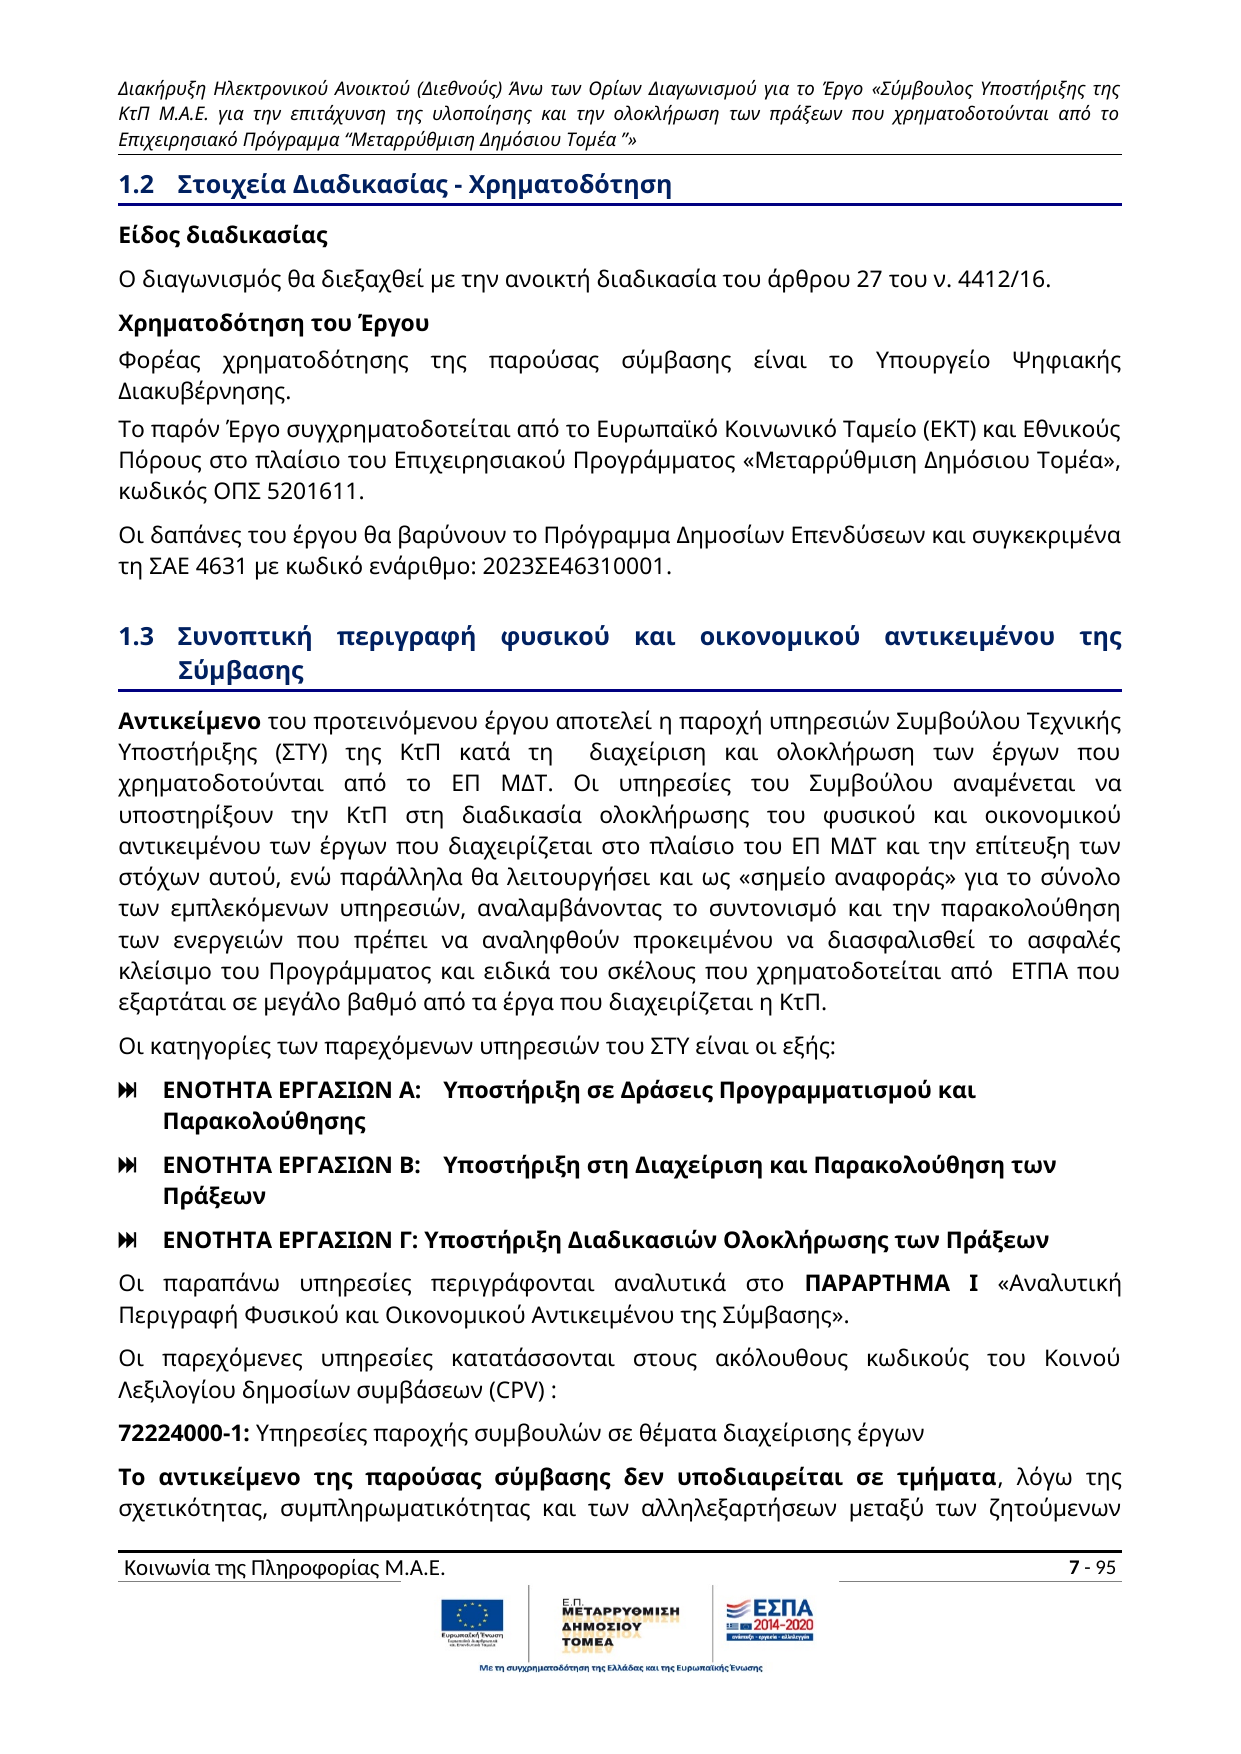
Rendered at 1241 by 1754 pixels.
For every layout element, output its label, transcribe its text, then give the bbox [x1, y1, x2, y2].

text 72224000-1: Υπηρεσίες παροχής συμβουλών σε θέματα διαχείρισης έργων [118, 1417, 1122, 1448]
text Αντικείμενο του προτεινόμενου έργου αποτελεί η παροχή υπηρεσιών Συμβούλου Τεχνικής Υποστήριξης (ΣΤΥ) της ΚτΠ κατά τη διαχείριση και ολοκλήρωση των έργων που χρηματοδοτούνται από το ΕΠ ΜΔΤ. Οι υπηρεσίες του Συμβούλου αναμένεται να υποστηρίξουν την ΚτΠ στη διαδικασία ολοκλήρωσης του φυσικού και οικονομικού αντικειμένου των έργων που διαχειρίζεται στο πλαίσιο του ΕΠ ΜΔΤ και την επίτευξη των στόχων αυτού, ενώ παράλληλα θα λειτουργήσει και ως «σημείο αναφοράς» για το σύνολο των εμπλεκόμενων υπηρεσιών, αναλαμβάνοντας το συντονισμό και την παρακολούθηση των ενεργειών που πρέπει να αναληφθούν προκειμένου να διασφαλισθεί το ασφαλές κλείσιμο του Προγράμματος και ειδικά του σκέλους που χρηματοδοτείται από ΕΤΠΑ που εξαρτάται σε μεγάλο βαθμό από τα έργα που διαχειρίζεται η ΚτΠ. [118, 705, 1122, 1017]
text Χρηματοδότηση του Έργου [118, 306, 1122, 338]
text Οι παραπάνω υπηρεσίες περιγράφονται αναλυτικά στο ΠΑΡΑΡΤΗΜΑ Ι «Αναλυτική Περιγραφή Φυσικού και Οικονομικού Αντικειμένου της Σύμβασης». [118, 1267, 1122, 1330]
text Είδος διαδικασίας [118, 219, 1122, 250]
subtitle Στοιχεία Διαδικασίας - Χρηματοδότηση [118, 167, 1122, 203]
text Φορέας χρηματοδότησης της παρούσας σύμβασης είναι το Υπουργείο Ψηφιακής Διακυβέρνησης. [118, 344, 1122, 406]
text Οι κατηγορίες των παρεχόμενων υπηρεσιών του ΣΤΥ είναι οι εξής: [118, 1030, 1122, 1061]
list ΕΝΟΤΗΤΑ ΕΡΓΑΣΙΩΝ Γ: Υποστήριξη Διαδικασιών Ολοκλήρωσης των Πράξεων [118, 1223, 1122, 1255]
text Το παρόν Έργο συγχρηματοδοτείται από το Ευρωπαϊκό Κοινωνικό Ταμείο (ΕΚΤ) και Εθνικούς Πόρους στο πλαίσιο του Επιχειρησιακού Προγράμματος «Μεταρρύθμιση Δημόσιου Τομέα», κωδικός ΟΠΣ 5201611. [118, 413, 1122, 506]
list ΕΝΟΤΗΤΑ ΕΡΓΑΣΙΩΝ Α: Υποστήριξη σε Δράσεις Προγραμματισμού και Παρακολούθησης [118, 1073, 1122, 1136]
text Οι παρεχόμενες υπηρεσίες κατατάσσονται στους ακόλουθους κωδικούς του Κοινού Λεξιλογίου δημοσίων συμβάσεων (CPV) : [118, 1342, 1122, 1405]
picture [401, 1581, 840, 1673]
list ΕΝΟΤΗΤΑ ΕΡΓΑΣΙΩΝ Β: Υποστήριξη στη Διαχείριση και Παρακολούθηση των Πράξεων [118, 1148, 1122, 1211]
text Οι δαπάνες του έργου θα βαρύνουν το Πρόγραμμα Δημοσίων Επενδύσεων και συγκεκριμένα τη ΣΑΕ 4631 με κωδικό ενάριθμο: 2023ΣΕ46310001. [118, 519, 1122, 581]
subtitle Συνοπτική περιγραφή φυσικού και οικονομικού αντικειμένου της Σύμβασης [118, 619, 1122, 689]
text Ο διαγωνισμός θα διεξαχθεί με την ανοικτή διαδικασία του άρθρου 27 του ν. 4412/16. [118, 263, 1122, 294]
